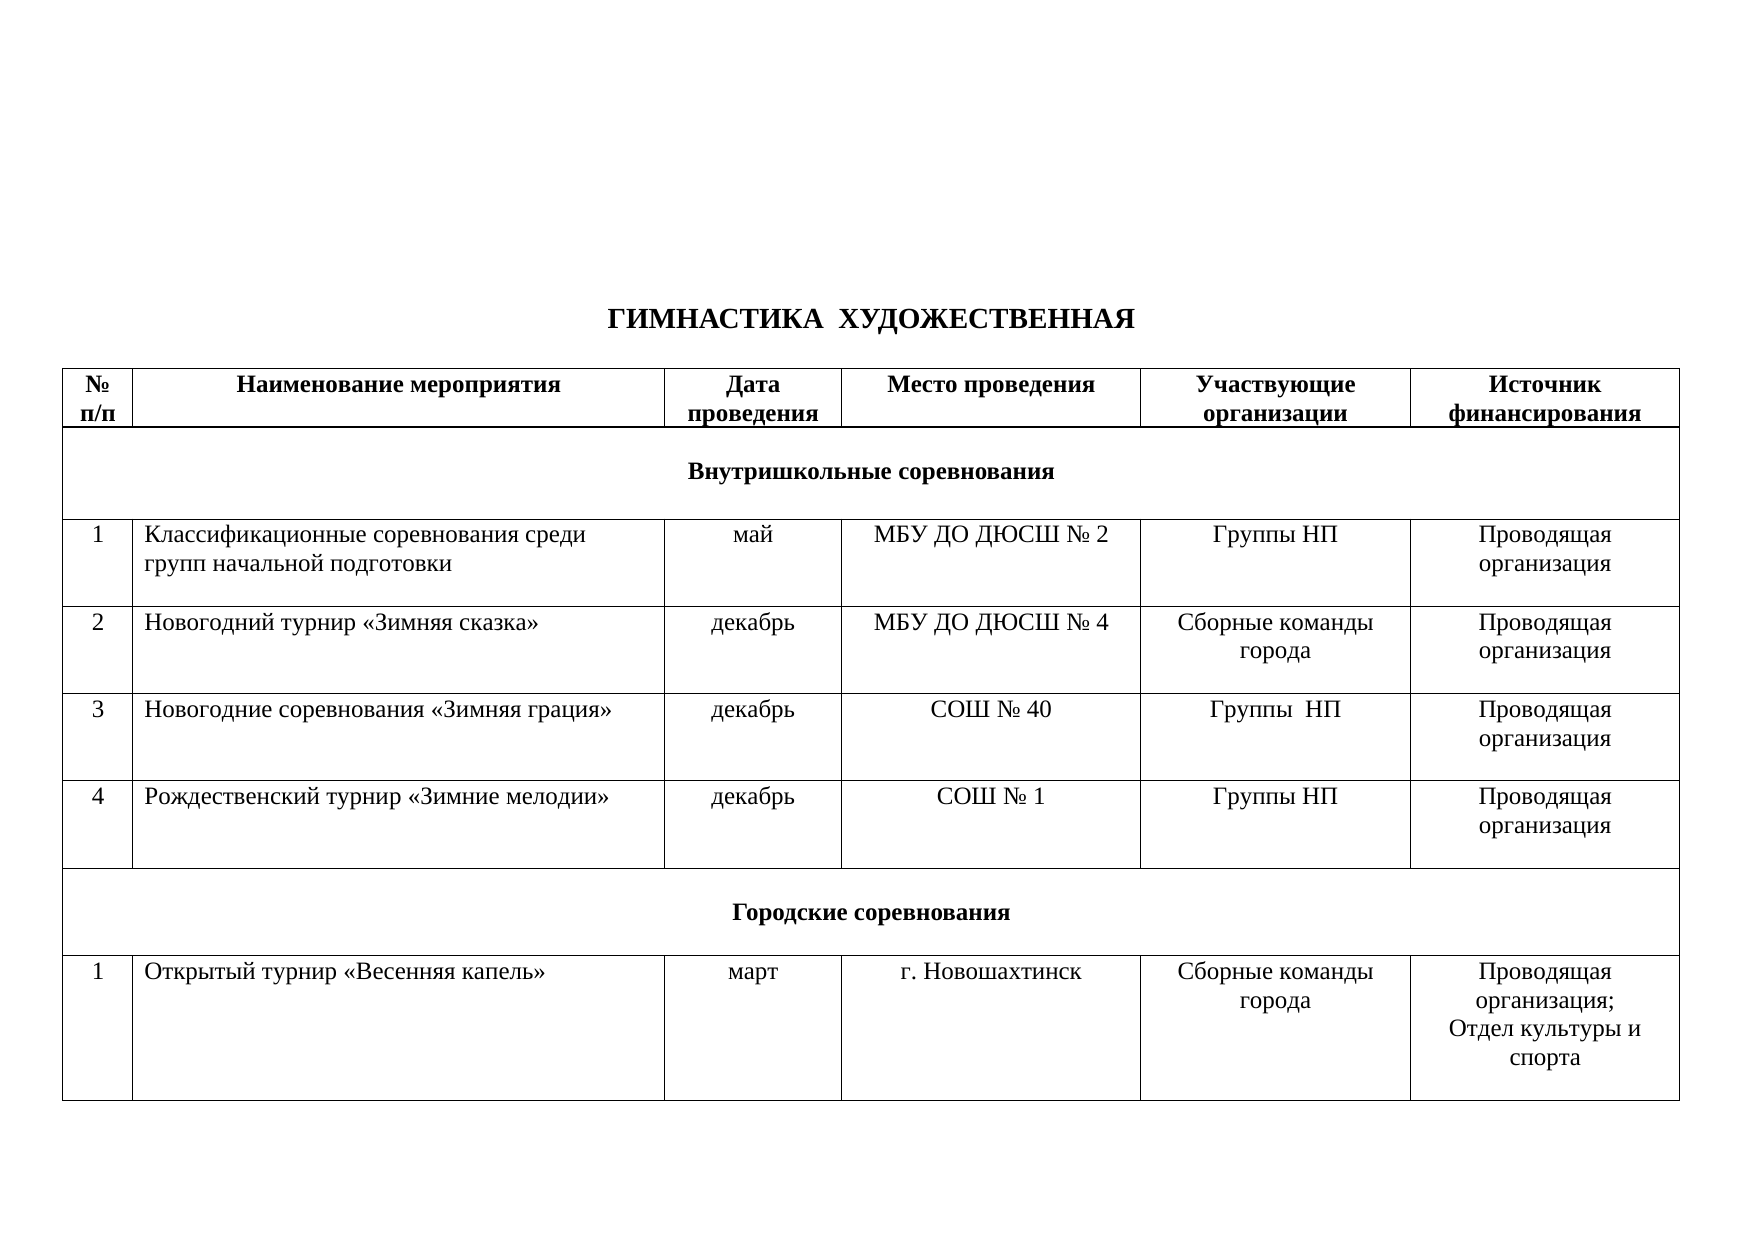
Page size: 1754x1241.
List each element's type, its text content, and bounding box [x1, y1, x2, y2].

table_cell 1 [63, 956, 132, 1100]
table_header Место проведения [842, 369, 1140, 426]
table_cell 1 [63, 520, 132, 606]
table_cell март [665, 956, 841, 1100]
table_cell СОШ № 1 [842, 781, 1140, 868]
table_cell г. Новошахтинск [842, 956, 1140, 1100]
table_cell Внутришкольные соревнования [63, 428, 1679, 518]
table_cell СОШ № 40 [842, 694, 1140, 780]
table_cell Новогодний турнир «Зимняя сказка» [133, 607, 664, 693]
table_cell Проводящая организация [1411, 694, 1679, 780]
table_cell Проводящая организация [1411, 520, 1679, 606]
table_cell Классификационные соревнования среди групп начальной подготовки [133, 520, 664, 606]
table_header Наименование мероприятия [133, 369, 664, 426]
table_header Участвующие организации [1141, 369, 1410, 426]
table_header Источник финансирования [1411, 369, 1679, 426]
table_cell Группы НП [1141, 694, 1410, 780]
table_cell май [665, 520, 841, 606]
table_cell Проводящая организация [1411, 781, 1679, 868]
table_cell Группы НП [1141, 781, 1410, 868]
table_cell Рождественский турнир «Зимние мелодии» [133, 781, 664, 868]
table_cell 2 [63, 607, 132, 693]
table_header Дата проведения [665, 369, 841, 426]
table_cell Открытый турнир «Весенняя капель» [133, 956, 664, 1100]
table_header № п/п [63, 369, 132, 426]
table_cell декабрь [665, 781, 841, 868]
table_cell Новогодние соревнования «Зимняя грация» [133, 694, 664, 780]
table_cell декабрь [665, 694, 841, 780]
table_cell МБУ ДО ДЮСШ № 2 [842, 520, 1140, 606]
text ГИМНАСТИКА ХУДОЖЕСТВЕННАЯ [74, 301, 1668, 334]
table_cell 3 [63, 694, 132, 780]
table_cell Сборные команды города [1141, 607, 1410, 693]
table_cell Городские соревнования [63, 869, 1679, 955]
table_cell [1141, 956, 1410, 1100]
table_cell 4 [63, 781, 132, 868]
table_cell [1411, 956, 1679, 1100]
table_cell Группы НП [1141, 520, 1410, 606]
table_cell МБУ ДО ДЮСШ № 4 [842, 607, 1140, 693]
table_cell декабрь [665, 607, 841, 693]
table_cell Проводящая организация [1411, 607, 1679, 693]
